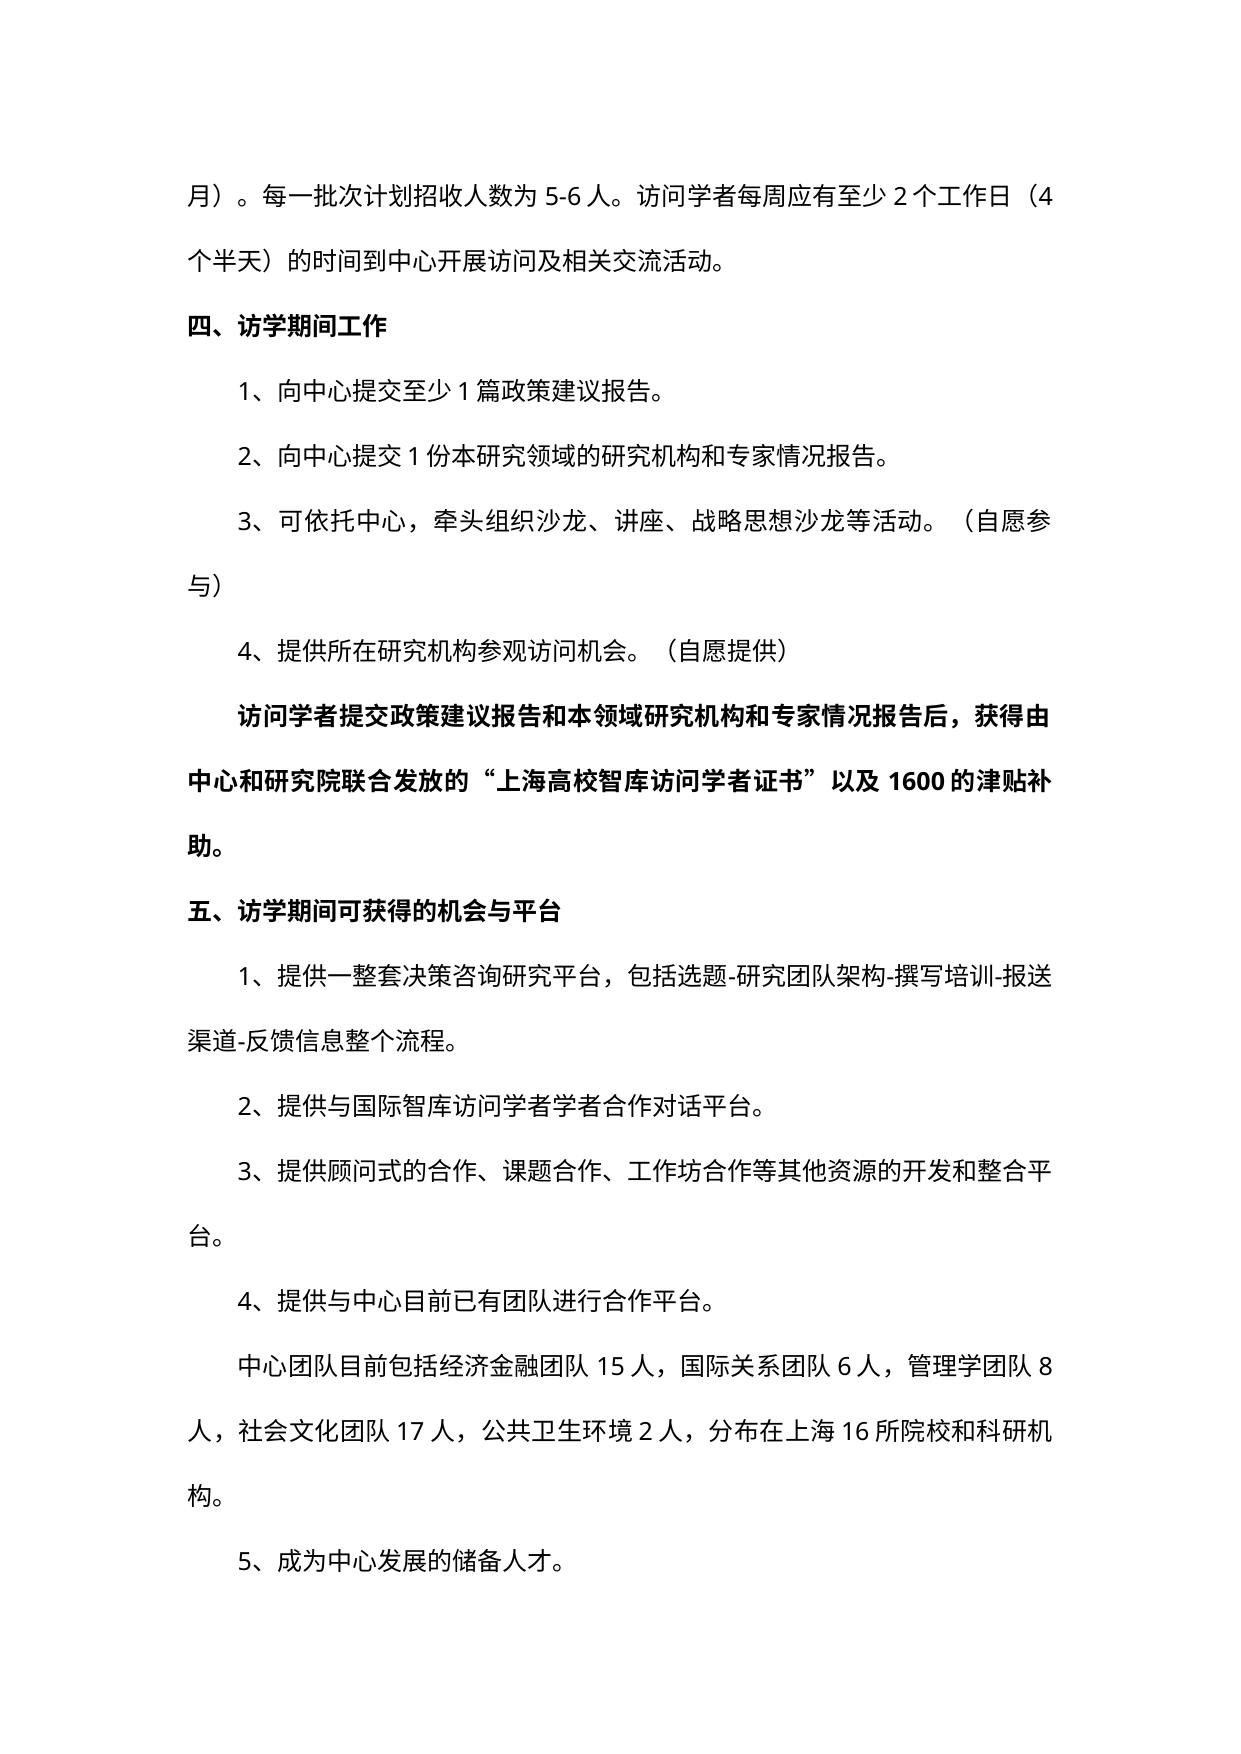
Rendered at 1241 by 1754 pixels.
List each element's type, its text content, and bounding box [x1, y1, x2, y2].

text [187, 162, 1053, 292]
text 四、访学期间工作 [187, 292, 1053, 357]
text 4、提供与中心目前已有团队进行合作平台。 [187, 1267, 1053, 1332]
text 4、提供所在研究机构参观访问机会。（自愿提供） [187, 617, 1053, 682]
text 1、提供一整套决策咨询研究平台，包括选题-研究团队架构-撰写培训-报送渠道-反馈信息整个流程。 [187, 942, 1053, 1072]
text 2、提供与国际智库访问学者学者合作对话平台。 [187, 1072, 1053, 1137]
text 访问学者提交政策建议报告和本领域研究机构和专家情况报告后，获得由中心和研究院联合发放的“上海高校智库访问学者证书”以及1600的津贴补助。 [187, 682, 1053, 877]
text 1、向中心提交至少1篇政策建议报告。 [187, 357, 1053, 422]
text 中心团队目前包括经济金融团队15人，国际关系团队6人，管理学团队8人，社会文化团队17人，公共卫生环境2人，分布在上海16所院校和科研机构。 [187, 1332, 1053, 1527]
text 5、成为中心发展的储备人才。 [187, 1527, 1053, 1592]
text 3、提供顾问式的合作、课题合作、工作坊合作等其他资源的开发和整合平台。 [187, 1137, 1053, 1267]
text 五、访学期间可获得的机会与平台 [187, 877, 1053, 942]
text 2、向中心提交1份本研究领域的研究机构和专家情况报告。 [187, 422, 1053, 487]
text 3、可依托中心，牵头组织沙龙、讲座、战略思想沙龙等活动。（自愿参与） [187, 487, 1053, 617]
